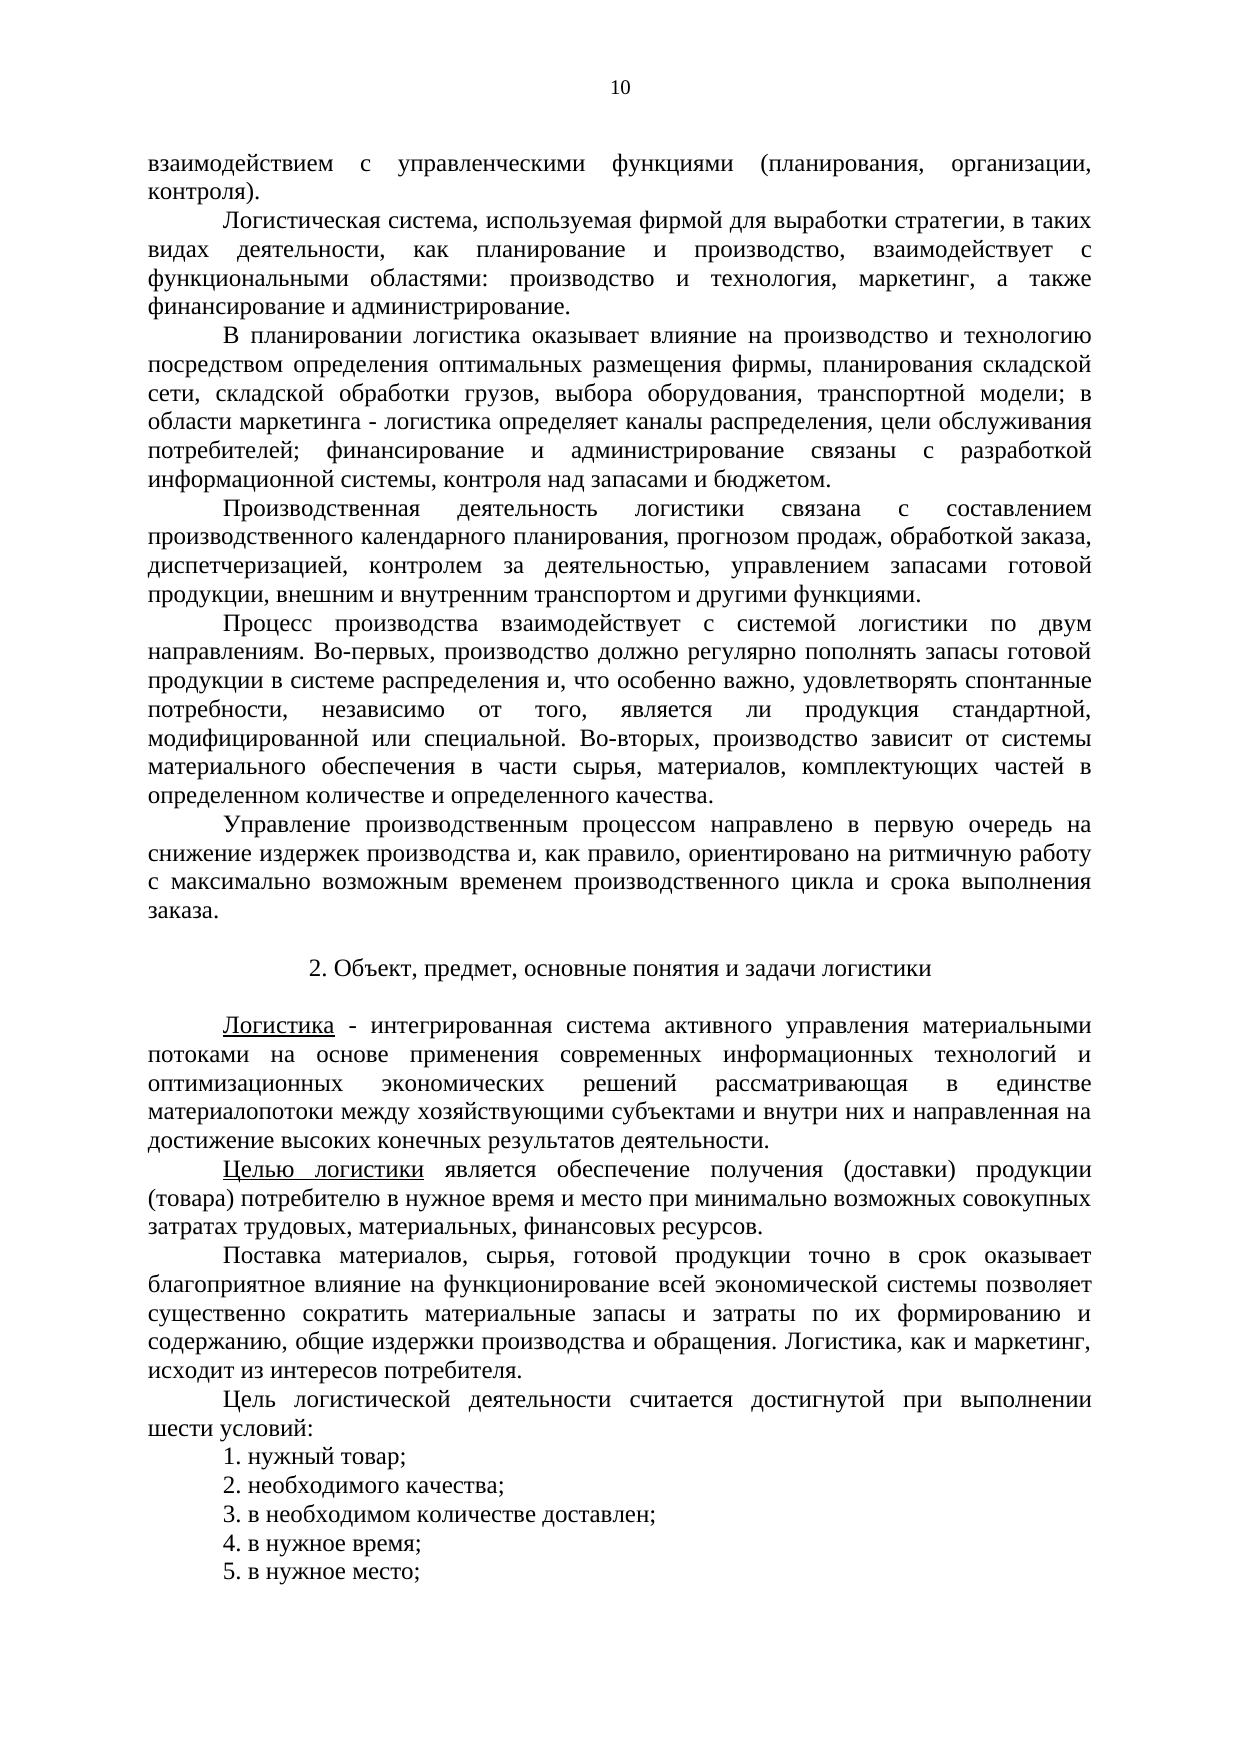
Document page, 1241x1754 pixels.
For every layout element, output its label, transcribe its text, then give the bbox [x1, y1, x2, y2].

text Управление производственным процессом направлено в первую очередь на снижение издержек производства и, как правило, ориентировано на ритмичную работу с максимально возможным временем производственного цикла и срока выполнения заказа. [148, 809, 1092, 924]
text Производственная деятельность логистики связана с составлением производственного календарного планирования, прогнозом продаж, обработкой заказа, диспетчеризацией, контролем за деятельностью, управлением запасами готовой продукции, внешним и внутренним транспортом и другими функциями. [148, 493, 1092, 608]
text 5. в нужное место; [148, 1556, 1092, 1585]
text 4. в нужное время; [148, 1528, 1092, 1556]
text Цель логистической деятельности считается достигнутой при выполнении шести условий: [148, 1384, 1092, 1441]
text Целью логистики является обеспечение получения (доставки) продукции (товара) потребителю в нужное время и место при минимально возможных совокупных затратах трудовых, материальных, финансовых ресурсов. [148, 1154, 1092, 1240]
text Поставка материалов, сырья, готовой продукции точно в срок оказывает благоприятное влияние на функционирование всей экономической системы позволяет существенно сократить материальные запасы и затраты по их формированию и содержанию, общие издержки производства и обращения. Логистика, как и маркетинг, исходит из интересов потребителя. [148, 1240, 1092, 1384]
text 1. нужный товар; [148, 1441, 1092, 1470]
text 2. Объект, предмет, основные понятия и задачи логистики [148, 953, 1092, 981]
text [148, 148, 1092, 205]
text В планировании логистика оказывает влияние на производство и технологию посредством определения оптимальных размещения фирмы, планирования складской сети, складской обработки грузов, выбора оборудования, транспортной модели; в области маркетинга - логистика определяет каналы распределения, цели обслуживания потребителей; финансирование и администрирование связаны с разработкой информационной системы, контроля над запасами и бюджетом. [148, 320, 1092, 493]
text 3. в необходимом количестве доставлен; [148, 1499, 1092, 1528]
text Логистика - интегрированная система активного управления материальными потоками на основе применения современных информационных технологий и оптимизационных экономических решений рассматривающая в единстве материалопотоки между хозяйствующими субъектами и внутри них и направленная на достижение высоких конечных результатов деятельности. [148, 1010, 1092, 1154]
text 2. необходимого качества; [148, 1470, 1092, 1499]
text Процесс производства взаимодействует с системой логистики по двум направлениям. Во-первых, производство должно регулярно пополнять запасы готовой продукции в системе распределения и, что особенно важно, удовлетворять спонтанные потребности, независимо от того, является ли продукция стандартной, модифицированной или специальной. Во-вторых, производство зависит от системы материального обеспечения в части сырья, материалов, комплектующих частей в определенном количестве и определенного качества. [148, 608, 1092, 809]
text Логистическая система, используемая фирмой для выработки стратегии, в таких видах деятельности, как планирование и производство, взаимодействует с функциональными областями: производство и технология, маркетинг, а также финансирование и администрирование. [148, 205, 1092, 320]
